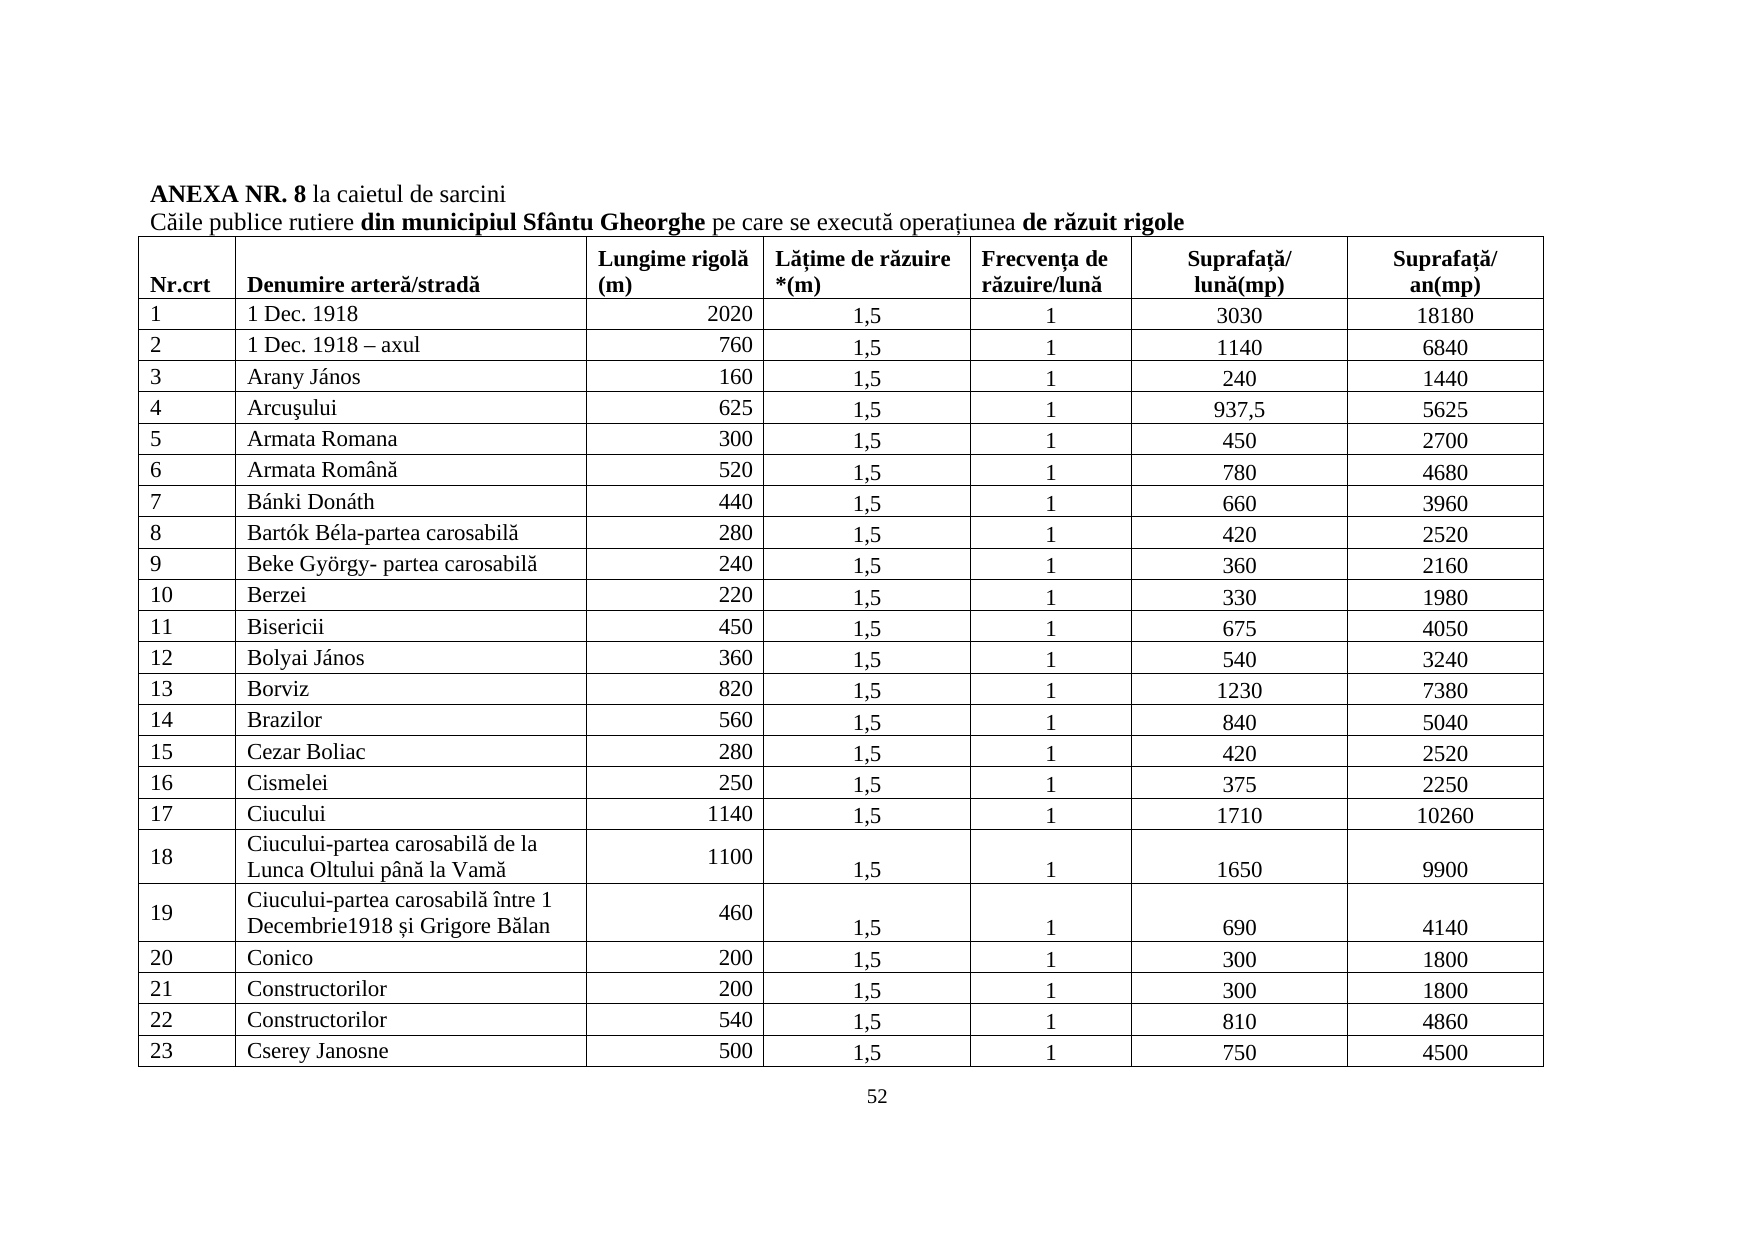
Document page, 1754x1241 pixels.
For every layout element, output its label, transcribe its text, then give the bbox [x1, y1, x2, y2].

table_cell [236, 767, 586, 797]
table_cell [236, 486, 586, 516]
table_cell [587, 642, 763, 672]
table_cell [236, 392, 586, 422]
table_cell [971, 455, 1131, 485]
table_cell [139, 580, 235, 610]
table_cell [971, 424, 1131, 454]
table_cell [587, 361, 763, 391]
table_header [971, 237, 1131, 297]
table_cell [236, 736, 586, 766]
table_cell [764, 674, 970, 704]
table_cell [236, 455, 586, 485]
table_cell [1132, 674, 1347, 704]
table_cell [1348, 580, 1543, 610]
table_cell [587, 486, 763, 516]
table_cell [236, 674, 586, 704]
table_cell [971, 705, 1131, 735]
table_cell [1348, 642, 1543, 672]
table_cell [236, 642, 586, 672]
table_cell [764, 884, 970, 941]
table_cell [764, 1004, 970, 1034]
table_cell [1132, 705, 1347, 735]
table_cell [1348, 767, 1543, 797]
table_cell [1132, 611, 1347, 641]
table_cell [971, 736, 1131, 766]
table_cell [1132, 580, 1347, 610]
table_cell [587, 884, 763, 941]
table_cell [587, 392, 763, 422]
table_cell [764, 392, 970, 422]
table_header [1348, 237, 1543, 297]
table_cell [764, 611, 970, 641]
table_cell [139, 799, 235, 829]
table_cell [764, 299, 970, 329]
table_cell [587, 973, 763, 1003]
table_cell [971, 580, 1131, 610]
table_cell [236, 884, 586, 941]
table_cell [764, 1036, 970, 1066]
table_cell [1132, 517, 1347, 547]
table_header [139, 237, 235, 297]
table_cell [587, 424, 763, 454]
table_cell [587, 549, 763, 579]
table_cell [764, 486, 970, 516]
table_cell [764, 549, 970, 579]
text Căile publice rutiere din municipiul Sfântu Gheorghe pe care se execută operațiunea de răzuit rigole [150, 207, 1604, 236]
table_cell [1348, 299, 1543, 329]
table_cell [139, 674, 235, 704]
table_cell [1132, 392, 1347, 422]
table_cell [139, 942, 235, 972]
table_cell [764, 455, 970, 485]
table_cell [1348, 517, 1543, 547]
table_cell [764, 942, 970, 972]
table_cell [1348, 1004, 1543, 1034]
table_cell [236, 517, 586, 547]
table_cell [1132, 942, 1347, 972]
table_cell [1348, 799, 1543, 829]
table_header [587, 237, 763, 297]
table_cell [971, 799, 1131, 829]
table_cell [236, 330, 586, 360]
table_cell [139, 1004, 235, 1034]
text ANEXA NR. 8 la caietul de sarcini [150, 179, 1604, 207]
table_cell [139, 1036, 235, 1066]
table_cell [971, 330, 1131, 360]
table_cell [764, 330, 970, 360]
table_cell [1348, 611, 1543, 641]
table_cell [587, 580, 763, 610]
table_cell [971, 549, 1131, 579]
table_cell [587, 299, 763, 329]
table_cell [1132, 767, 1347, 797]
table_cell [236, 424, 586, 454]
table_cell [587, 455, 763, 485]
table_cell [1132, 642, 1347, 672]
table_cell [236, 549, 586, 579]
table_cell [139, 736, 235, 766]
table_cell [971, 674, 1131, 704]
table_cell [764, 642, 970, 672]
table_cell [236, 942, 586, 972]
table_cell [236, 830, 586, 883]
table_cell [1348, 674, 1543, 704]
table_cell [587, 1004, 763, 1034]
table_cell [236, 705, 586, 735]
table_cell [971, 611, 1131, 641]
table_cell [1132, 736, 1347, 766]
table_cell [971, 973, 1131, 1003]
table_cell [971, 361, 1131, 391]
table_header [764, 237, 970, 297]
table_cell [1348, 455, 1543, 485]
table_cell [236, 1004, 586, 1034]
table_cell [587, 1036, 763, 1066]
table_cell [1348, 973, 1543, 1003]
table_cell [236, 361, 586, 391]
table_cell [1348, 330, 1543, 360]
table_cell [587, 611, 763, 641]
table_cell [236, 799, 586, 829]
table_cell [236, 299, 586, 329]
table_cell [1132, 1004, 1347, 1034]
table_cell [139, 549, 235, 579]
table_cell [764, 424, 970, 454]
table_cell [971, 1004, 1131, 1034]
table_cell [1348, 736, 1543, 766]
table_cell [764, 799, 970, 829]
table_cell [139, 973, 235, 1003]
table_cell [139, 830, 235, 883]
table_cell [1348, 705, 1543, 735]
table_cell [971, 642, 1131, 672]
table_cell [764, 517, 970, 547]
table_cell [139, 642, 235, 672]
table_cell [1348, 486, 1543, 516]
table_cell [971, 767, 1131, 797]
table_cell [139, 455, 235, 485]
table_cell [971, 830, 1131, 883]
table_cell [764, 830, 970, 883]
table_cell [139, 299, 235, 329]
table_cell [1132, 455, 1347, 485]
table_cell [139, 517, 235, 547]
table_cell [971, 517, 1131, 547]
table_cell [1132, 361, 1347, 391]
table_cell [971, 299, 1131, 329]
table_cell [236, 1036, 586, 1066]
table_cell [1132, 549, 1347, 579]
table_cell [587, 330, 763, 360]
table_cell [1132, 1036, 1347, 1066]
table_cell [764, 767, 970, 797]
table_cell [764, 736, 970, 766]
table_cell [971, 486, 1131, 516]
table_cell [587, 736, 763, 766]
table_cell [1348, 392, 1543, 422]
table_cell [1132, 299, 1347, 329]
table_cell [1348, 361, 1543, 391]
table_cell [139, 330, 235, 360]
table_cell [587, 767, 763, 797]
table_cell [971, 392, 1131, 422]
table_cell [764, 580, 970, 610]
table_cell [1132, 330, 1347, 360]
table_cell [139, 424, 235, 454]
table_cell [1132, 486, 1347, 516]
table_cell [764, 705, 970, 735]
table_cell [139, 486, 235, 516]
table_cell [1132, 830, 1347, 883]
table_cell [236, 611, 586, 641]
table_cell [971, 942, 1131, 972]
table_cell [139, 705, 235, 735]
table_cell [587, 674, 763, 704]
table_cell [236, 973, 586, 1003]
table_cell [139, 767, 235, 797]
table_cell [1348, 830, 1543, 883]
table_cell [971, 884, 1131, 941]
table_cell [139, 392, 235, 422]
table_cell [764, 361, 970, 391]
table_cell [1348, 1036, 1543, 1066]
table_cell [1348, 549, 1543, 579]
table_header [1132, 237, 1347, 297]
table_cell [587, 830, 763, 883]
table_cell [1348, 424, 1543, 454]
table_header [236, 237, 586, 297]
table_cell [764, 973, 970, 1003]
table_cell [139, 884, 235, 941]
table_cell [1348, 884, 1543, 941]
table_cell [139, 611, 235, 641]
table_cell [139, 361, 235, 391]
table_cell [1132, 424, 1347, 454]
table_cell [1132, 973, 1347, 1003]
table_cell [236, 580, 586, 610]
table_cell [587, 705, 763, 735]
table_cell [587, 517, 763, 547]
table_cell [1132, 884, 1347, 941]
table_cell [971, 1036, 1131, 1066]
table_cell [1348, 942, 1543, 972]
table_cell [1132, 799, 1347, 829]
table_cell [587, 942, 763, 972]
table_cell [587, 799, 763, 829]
